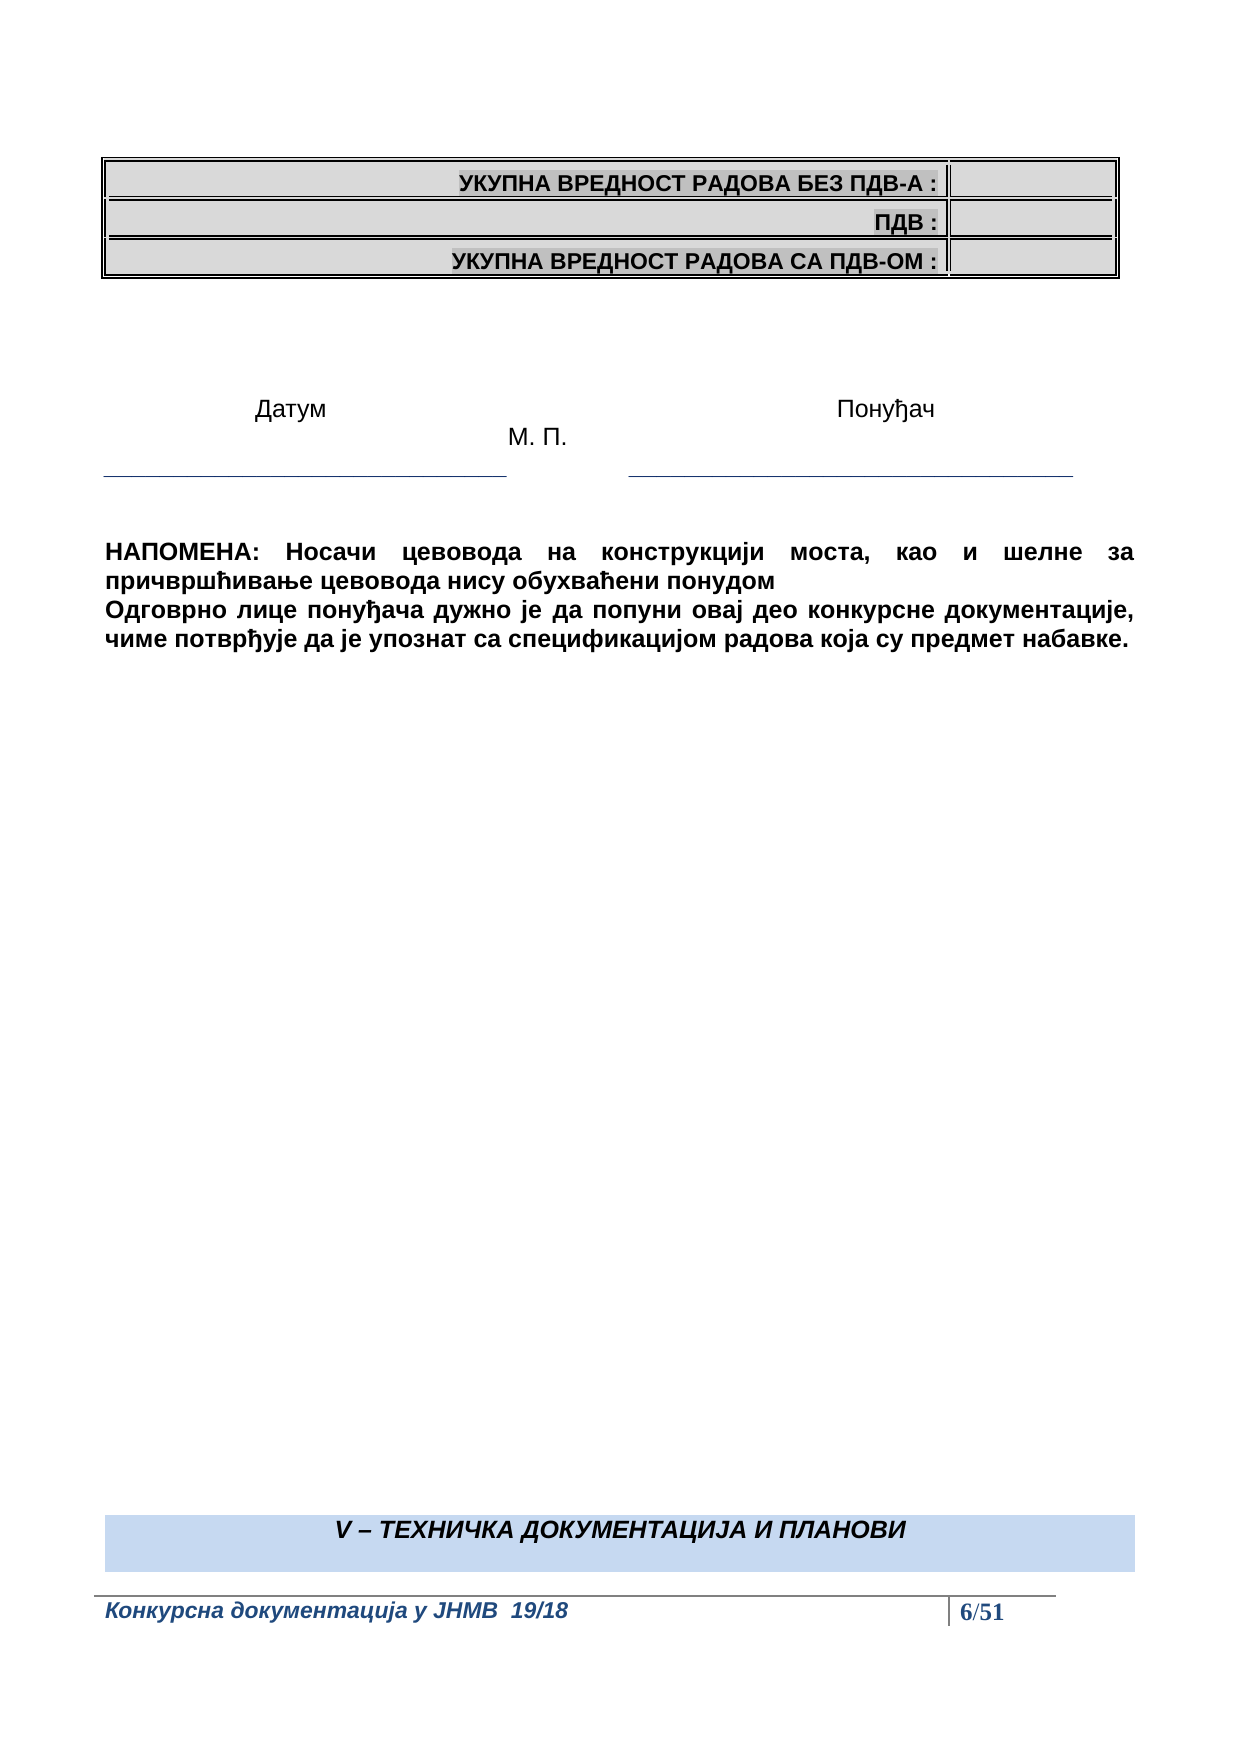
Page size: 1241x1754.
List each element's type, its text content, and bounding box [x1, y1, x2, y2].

text V – ТЕХНИЧКА ДОКУМЕНТАЦИЈА И ПЛАНОВИ [105, 1515, 1135, 1544]
text Одговрно лице понуђача дужно је да попуни овај део конкурсне документације, чиме потврђује да је упознат са спецификацијом радова која су предмет набавке. [105, 595, 1135, 652]
table_cell [949, 235, 1117, 274]
table_cell [949, 161, 1115, 196]
text НАПОМЕНА: Носачи цевовода на конструкцији моста, као и шелне за причвршћивање цевовода нису обухваћени понудом [105, 537, 1135, 595]
table_cell УКУПНА ВРЕДНОСТ РАДОВА СА ПДВ-ОМ : [104, 235, 949, 274]
text Датум Понуђач [180, 394, 1135, 422]
table_cell ПДВ : [104, 196, 949, 235]
text _____________________________ ________________________________ [105, 451, 1135, 480]
text М. П. [405, 422, 1135, 451]
table_cell УКУПНА ВРЕДНОСТ РАДОВА БЕЗ ПДВ-А : [104, 158, 949, 196]
table_cell [949, 196, 1117, 235]
